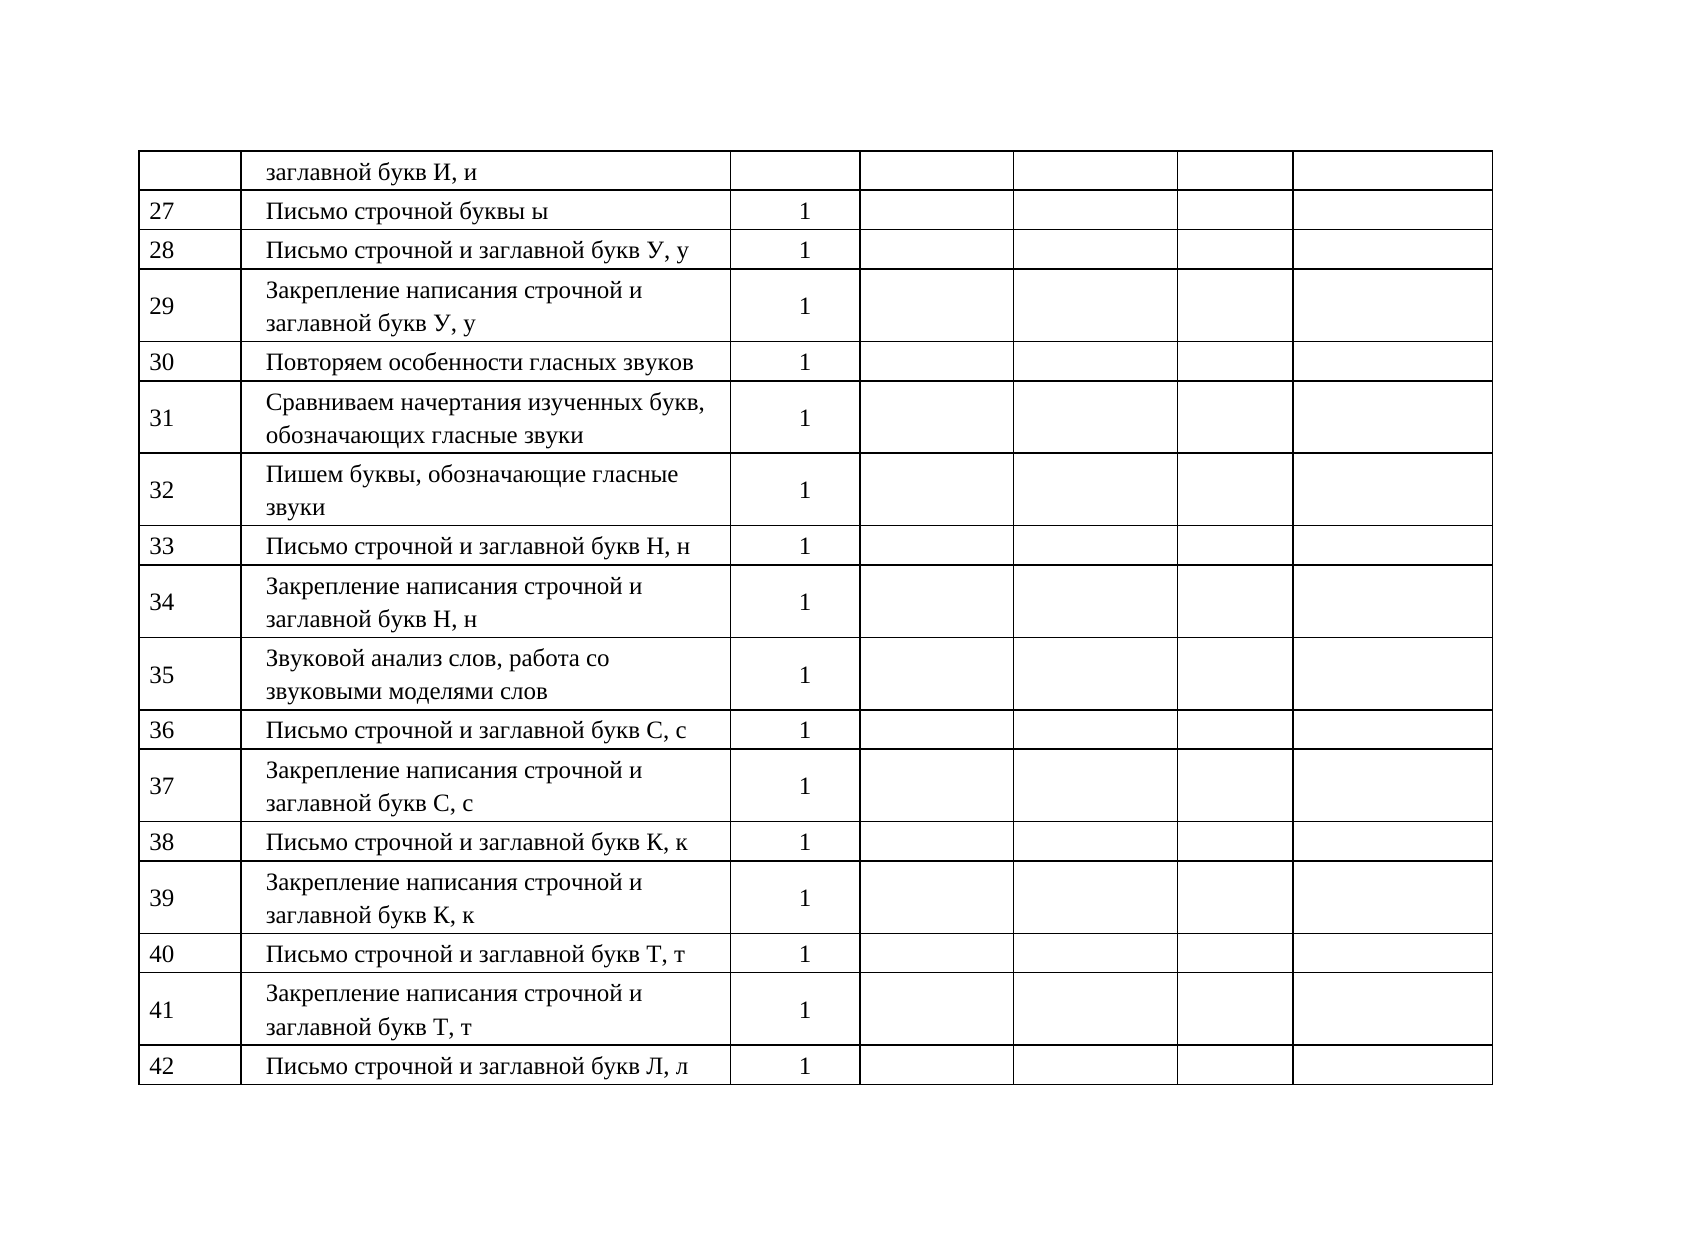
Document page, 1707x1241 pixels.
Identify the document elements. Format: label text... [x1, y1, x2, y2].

table_cell 31 [140, 382, 240, 452]
table_cell [1294, 711, 1492, 748]
table_cell Закрепление написания строчной и заглавной букв С, с [242, 750, 730, 821]
table_cell 1 [731, 230, 859, 268]
table_cell 29 [140, 270, 240, 341]
table_cell [861, 750, 1013, 821]
table_cell 33 [140, 526, 240, 564]
table_cell [1178, 191, 1292, 229]
table_cell 1 [731, 270, 859, 341]
table_cell 1 [731, 862, 859, 932]
table_cell [1178, 934, 1292, 972]
table_cell 35 [140, 638, 240, 709]
table_cell [861, 382, 1013, 452]
table_cell Повторяем особенности гласных звуков [242, 342, 730, 380]
table_cell [1294, 638, 1492, 709]
table_cell Сравниваем начертания изученных букв, обозначающих гласные звуки [242, 382, 730, 452]
table_cell [1014, 526, 1177, 564]
table_cell [1294, 152, 1492, 189]
table_cell [1294, 382, 1492, 452]
table_cell 26 [140, 152, 240, 189]
table_cell [861, 934, 1013, 972]
table_cell 41 [140, 973, 240, 1044]
table_cell [1178, 638, 1292, 709]
table_cell [1014, 191, 1177, 229]
table_cell [1294, 1046, 1492, 1083]
table_cell 32 [140, 454, 240, 525]
table_cell [1014, 934, 1177, 972]
table_cell Письмо строчной и заглавной букв К, к [242, 822, 730, 860]
table_cell [1294, 822, 1492, 860]
table_cell [1014, 1046, 1177, 1083]
table_cell [1014, 822, 1177, 860]
table_cell [1294, 270, 1492, 341]
table_cell [1294, 934, 1492, 972]
table_cell [1178, 711, 1292, 748]
table_cell 38 [140, 822, 240, 860]
table_cell Письмо строчной буквы ы [242, 191, 730, 229]
table_cell [861, 1046, 1013, 1083]
table_cell Письмо строчной и заглавной букв Н, н [242, 526, 730, 564]
table_cell Закрепление написания строчной и заглавной букв Т, т [242, 973, 730, 1044]
table_cell [1014, 711, 1177, 748]
table_cell [1178, 862, 1292, 932]
table_cell Закрепление написания строчной и заглавной букв К, к [242, 862, 730, 932]
table_cell 30 [140, 342, 240, 380]
table_cell [1294, 566, 1492, 636]
table_cell [1178, 454, 1292, 525]
table_cell [1294, 973, 1492, 1044]
table_cell [1014, 152, 1177, 189]
table_cell Письмо строчной и заглавной букв У, у [242, 230, 730, 268]
table_cell [861, 270, 1013, 341]
table_cell [1178, 1046, 1292, 1083]
table_cell [1294, 750, 1492, 821]
table_cell [1178, 230, 1292, 268]
table_cell [1178, 526, 1292, 564]
table_cell Пишем буквы, обозначающие гласные звуки [242, 454, 730, 525]
table_cell [1014, 342, 1177, 380]
table_cell [1294, 454, 1492, 525]
table_cell 1 [731, 526, 859, 564]
table_cell [1014, 270, 1177, 341]
table_cell Письмо строчной и заглавной букв Л, л [242, 1046, 730, 1083]
table_cell [1014, 750, 1177, 821]
table_cell 27 [140, 191, 240, 229]
table_cell [1014, 638, 1177, 709]
table_cell [1294, 526, 1492, 564]
table_cell [1294, 191, 1492, 229]
table_cell [1178, 382, 1292, 452]
table_cell Закрепление написания строчной и заглавной букв У, у [242, 270, 730, 341]
table_cell 1 [731, 1046, 859, 1083]
table_cell Письмо строчной и заглавной букв С, с [242, 711, 730, 748]
table_cell 1 [731, 454, 859, 525]
table_cell 1 [731, 750, 859, 821]
table_cell [1294, 862, 1492, 932]
table_cell [1014, 382, 1177, 452]
table_cell 34 [140, 566, 240, 636]
table_cell [1014, 230, 1177, 268]
table_cell Закрепление написания строчной и заглавной букв Н, н [242, 566, 730, 636]
table_cell [1178, 822, 1292, 860]
table_cell 1 [731, 638, 859, 709]
table_cell [861, 822, 1013, 860]
table_cell 1 [731, 382, 859, 452]
table_cell [1178, 973, 1292, 1044]
table_cell [861, 526, 1013, 564]
table_cell [861, 230, 1013, 268]
table_cell [861, 191, 1013, 229]
table_cell [861, 638, 1013, 709]
table_cell 42 [140, 1046, 240, 1083]
table_cell [1178, 750, 1292, 821]
table_cell [861, 862, 1013, 932]
table_cell 1 [731, 934, 859, 972]
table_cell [242, 152, 730, 189]
table_cell [1294, 230, 1492, 268]
table_cell 28 [140, 230, 240, 268]
table_cell 1 [731, 822, 859, 860]
table_cell 40 [140, 934, 240, 972]
table_cell 1 [731, 152, 859, 189]
table_cell [861, 711, 1013, 748]
table_cell 1 [731, 711, 859, 748]
table_cell Письмо строчной и заглавной букв Т, т [242, 934, 730, 972]
table_cell [1178, 342, 1292, 380]
table_cell Звуковой анализ слов, работа со звуковыми моделями слов [242, 638, 730, 709]
table_cell [1014, 973, 1177, 1044]
table_cell 1 [731, 973, 859, 1044]
table_cell [1294, 342, 1492, 380]
table_cell 1 [731, 342, 859, 380]
table_cell [1014, 454, 1177, 525]
table_cell [1178, 270, 1292, 341]
table_cell [861, 342, 1013, 380]
table_cell 1 [731, 566, 859, 636]
table_cell 36 [140, 711, 240, 748]
table_cell [1014, 566, 1177, 636]
table_cell [861, 454, 1013, 525]
table_cell [1178, 152, 1292, 189]
table_cell [861, 152, 1013, 189]
table_cell 1 [731, 191, 859, 229]
table_cell 39 [140, 862, 240, 932]
table_cell 37 [140, 750, 240, 821]
table_cell [1178, 566, 1292, 636]
table_cell [861, 566, 1013, 636]
table_cell [861, 973, 1013, 1044]
table_cell [1014, 862, 1177, 932]
